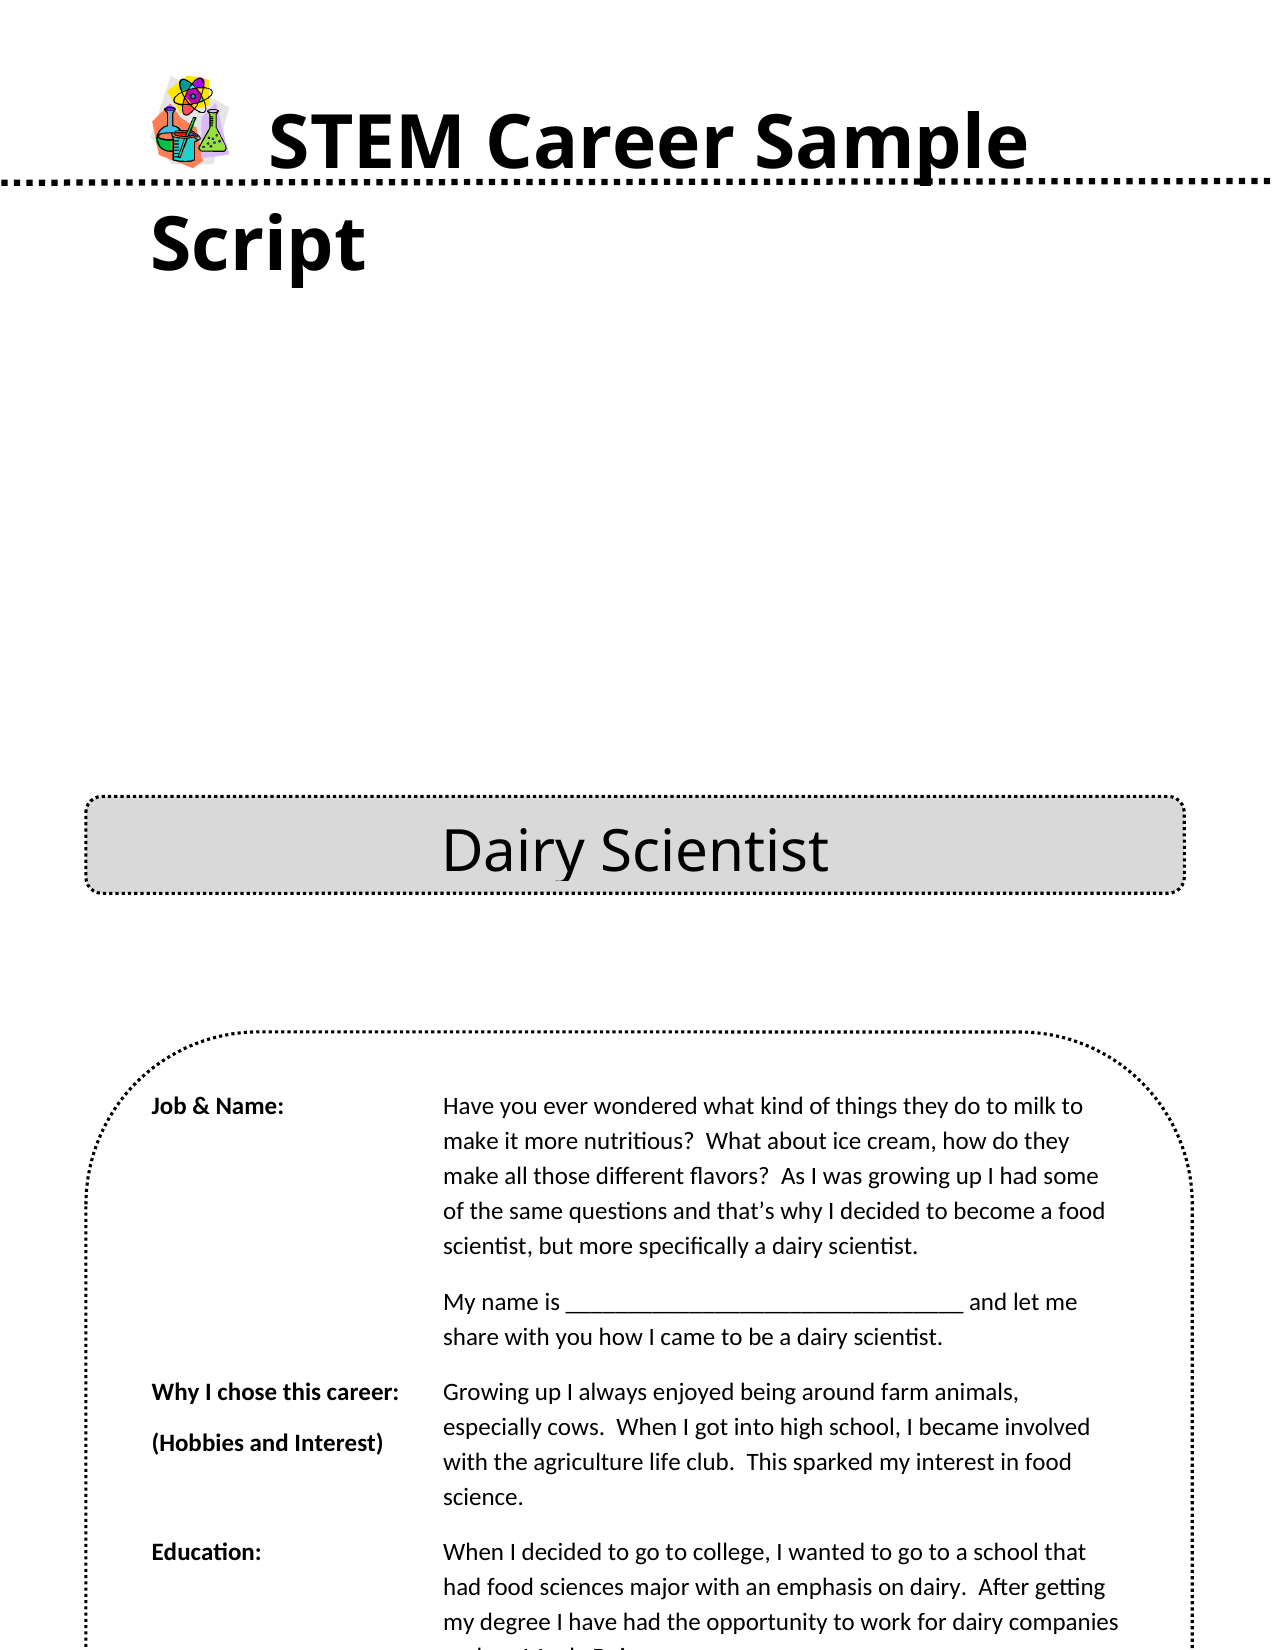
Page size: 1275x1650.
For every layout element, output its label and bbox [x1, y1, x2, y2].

picture [150, 75, 230, 169]
